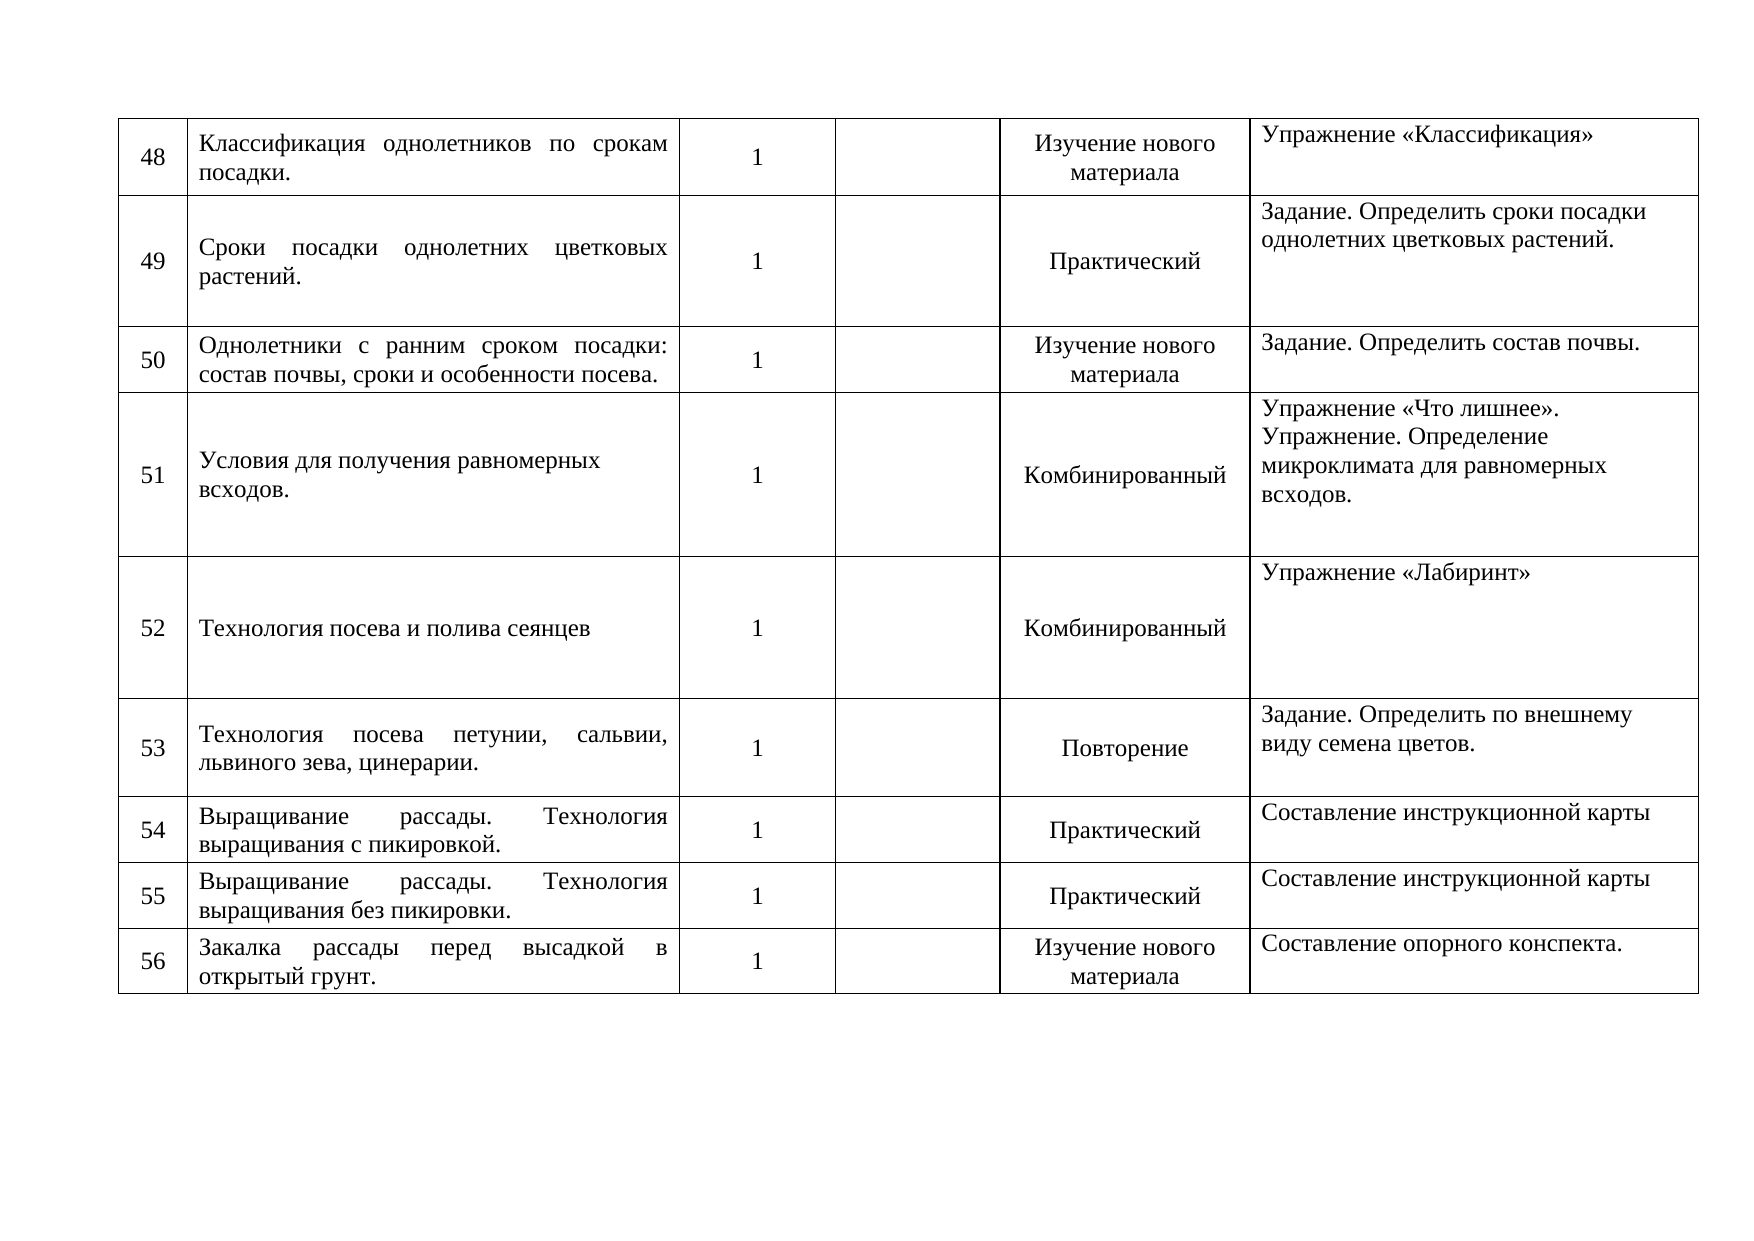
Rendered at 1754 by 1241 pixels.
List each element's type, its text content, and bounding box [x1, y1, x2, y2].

table_cell Изучение нового материала [1001, 929, 1249, 993]
table_cell [836, 393, 999, 556]
table_cell Задание. Определить состав почвы. [1251, 327, 1698, 392]
table_cell [836, 929, 999, 993]
table_cell Практический [1001, 196, 1249, 326]
table_cell Выращивание рассады. Технология выращивания с пикировкой. [188, 797, 679, 862]
table_cell 1 [680, 797, 835, 862]
table_cell Составление инструкционной карты [1251, 863, 1698, 927]
table_cell 51 [119, 393, 187, 556]
table_cell 50 [119, 327, 187, 392]
table_cell Закалка рассады перед высадкой в открытый грунт. [188, 929, 679, 993]
table_cell Изучение нового материала [1001, 327, 1249, 392]
table_cell 1 [680, 863, 835, 927]
table_cell 54 [119, 797, 187, 862]
table_cell Задание. Определить по внешнему виду семена цветов. [1251, 699, 1698, 796]
table_cell [836, 797, 999, 862]
table_cell [836, 196, 999, 326]
table_cell 1 [680, 557, 835, 698]
table_cell [836, 327, 999, 392]
table_cell Технология посева и полива сеянцев [188, 557, 679, 698]
table_cell Повторение [1001, 699, 1249, 796]
table_cell 53 [119, 699, 187, 796]
table_cell 1 [680, 327, 835, 392]
table_cell 1 [680, 393, 835, 556]
table_cell Практический [1001, 863, 1249, 927]
table_cell [836, 863, 999, 927]
table_cell 49 [119, 196, 187, 326]
table_cell 1 [680, 196, 835, 326]
table_cell Выращивание рассады. Технология выращивания без пикировки. [188, 863, 679, 927]
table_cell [1001, 119, 1249, 195]
table_cell Составление инструкционной карты [1251, 797, 1698, 862]
table_cell Задание. Определить сроки посадки однолетних цветковых растений. [1251, 196, 1698, 326]
table_cell Комбинированный [1001, 393, 1249, 556]
table_cell Упражнение «Классификация» [1251, 119, 1698, 195]
table_cell [836, 119, 999, 195]
table_cell Однолетники с ранним сроком посадки: состав почвы, сроки и особенности посева. [188, 327, 679, 392]
table_cell [836, 699, 999, 796]
table_cell Условия для получения равномерных всходов. [188, 393, 679, 556]
table_cell Упражнение «Что лишнее». Упражнение. Определение микроклимата для равномерных всходов. [1251, 393, 1698, 556]
table_cell 1 [680, 119, 835, 195]
table_cell Составление опорного конспекта. [1251, 929, 1698, 993]
table_cell 52 [119, 557, 187, 698]
table_cell Классификация однолетников по срокам посадки. [188, 119, 679, 195]
table_cell 1 [680, 699, 835, 796]
table_cell Технология посева петунии, сальвии, львиного зева, цинерарии. [188, 699, 679, 796]
table_cell Практический [1001, 797, 1249, 862]
table_cell 56 [119, 929, 187, 993]
table_cell Упражнение «Лабиринт» [1251, 557, 1698, 698]
table_cell 55 [119, 863, 187, 927]
table_cell Комбинированный [1001, 557, 1249, 698]
table_cell 48 [119, 119, 187, 195]
table_cell [836, 557, 999, 698]
table_cell Сроки посадки однолетних цветковых растений. [188, 196, 679, 326]
table_cell 1 [680, 929, 835, 993]
